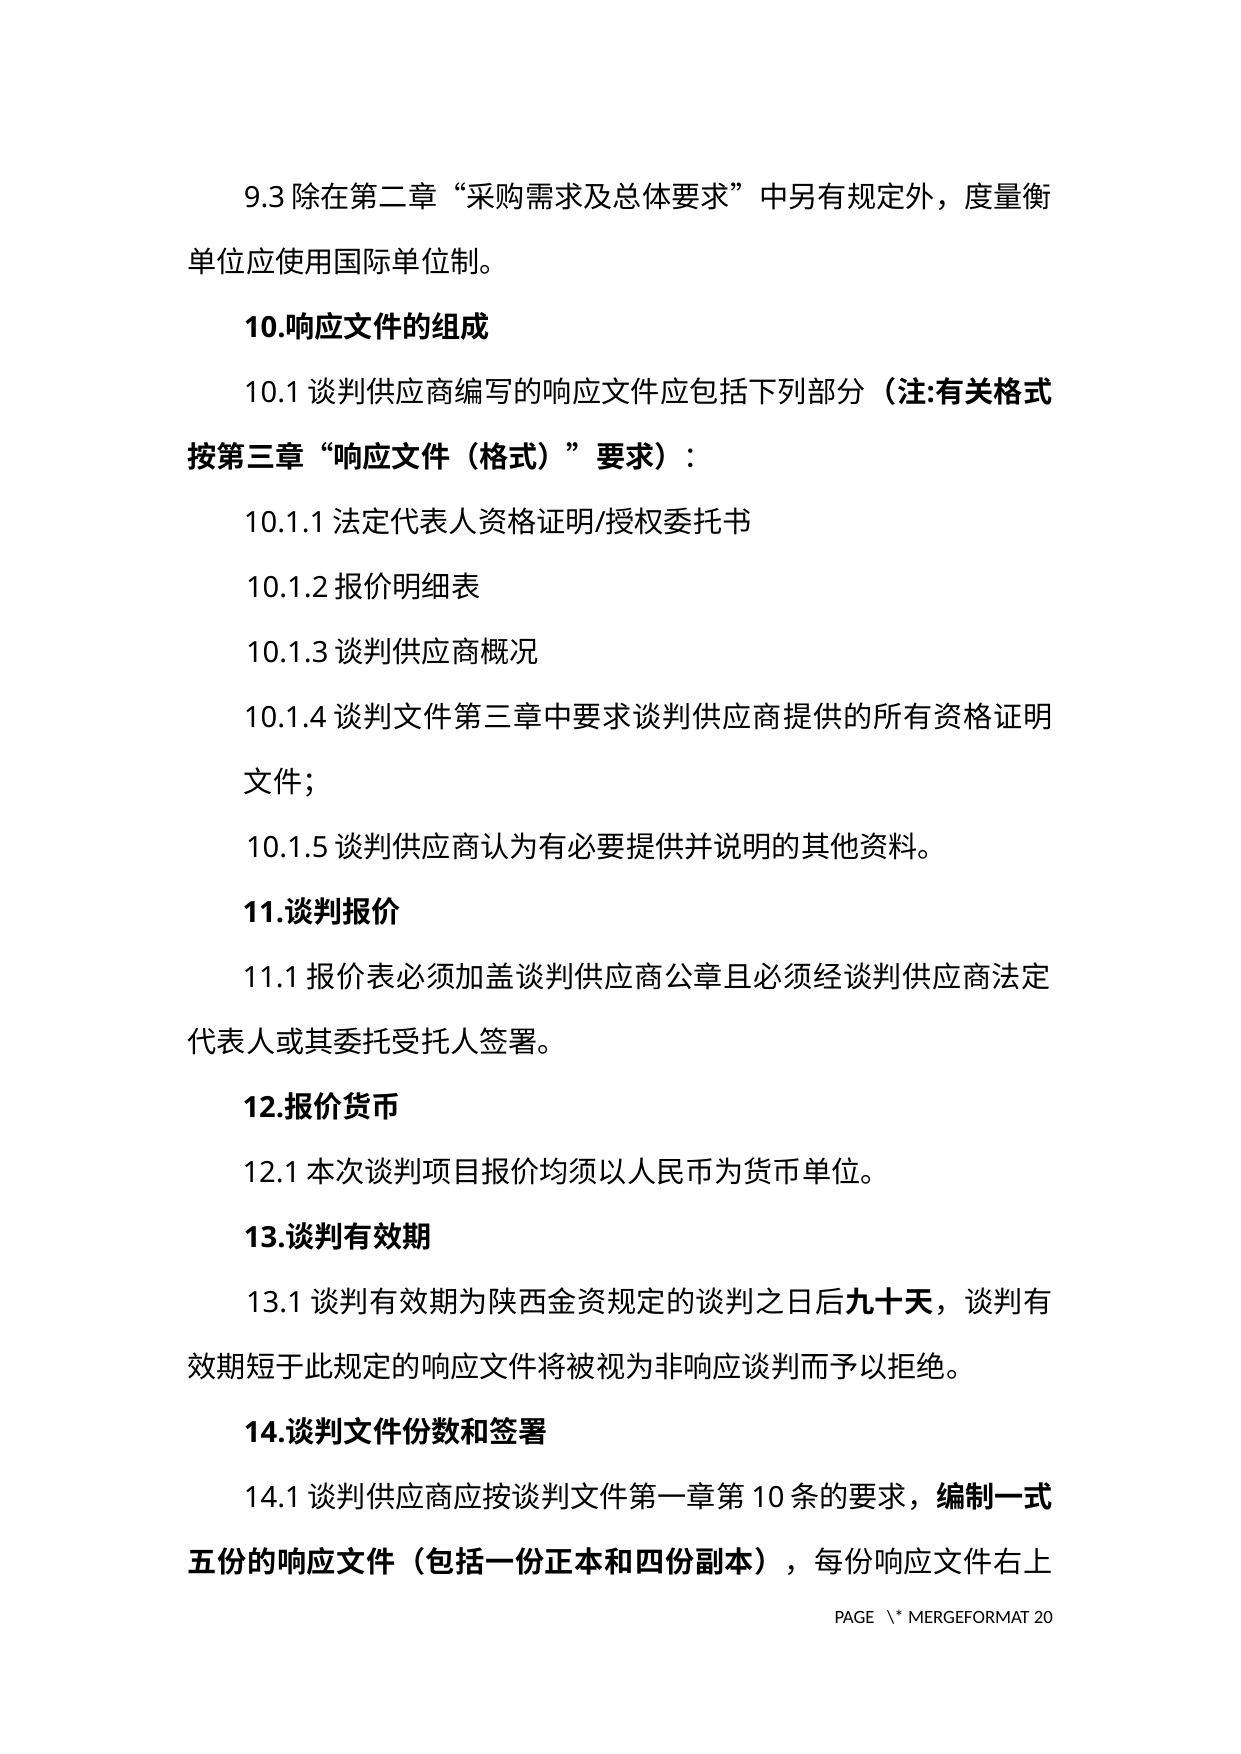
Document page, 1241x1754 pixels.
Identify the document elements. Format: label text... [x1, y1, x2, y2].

text 11.谈判报价 [187, 877, 1053, 942]
text 10.1.1法定代表人资格证明/授权委托书 [187, 487, 1053, 552]
text 10.1谈判供应商编写的响应文件应包括下列部分（注:有关格式按第三章“响应文件（格式）”要求）： [187, 357, 1053, 487]
text 10.1.4谈判文件第三章中要求谈判供应商提供的所有资格证明文件； [244, 682, 1053, 812]
text 11.1报价表必须加盖谈判供应商公章且必须经谈判供应商法定代表人或其委托受托人签署。 [187, 942, 1053, 1072]
text 13.谈判有效期 [187, 1202, 1053, 1267]
text 10.1.5谈判供应商认为有必要提供并说明的其他资料。 [187, 812, 1053, 877]
text 14.谈判文件份数和签署 [187, 1397, 1053, 1462]
text 10.1.2报价明细表 [187, 552, 1053, 617]
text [187, 1462, 1053, 1592]
text 10.响应文件的组成 [187, 292, 1053, 357]
text 10.1.3谈判供应商概况 [187, 617, 1053, 682]
text 9.3除在第二章“采购需求及总体要求”中另有规定外，度量衡单位应使用国际单位制。 [187, 162, 1053, 292]
text 12.报价货币 [187, 1072, 1053, 1137]
text 13.1谈判有效期为陕西金资规定的谈判之日后九十天，谈判有效期短于此规定的响应文件将被视为非响应谈判而予以拒绝。 [187, 1267, 1053, 1397]
text 12.1本次谈判项目报价均须以人民币为货币单位。 [187, 1137, 1053, 1202]
